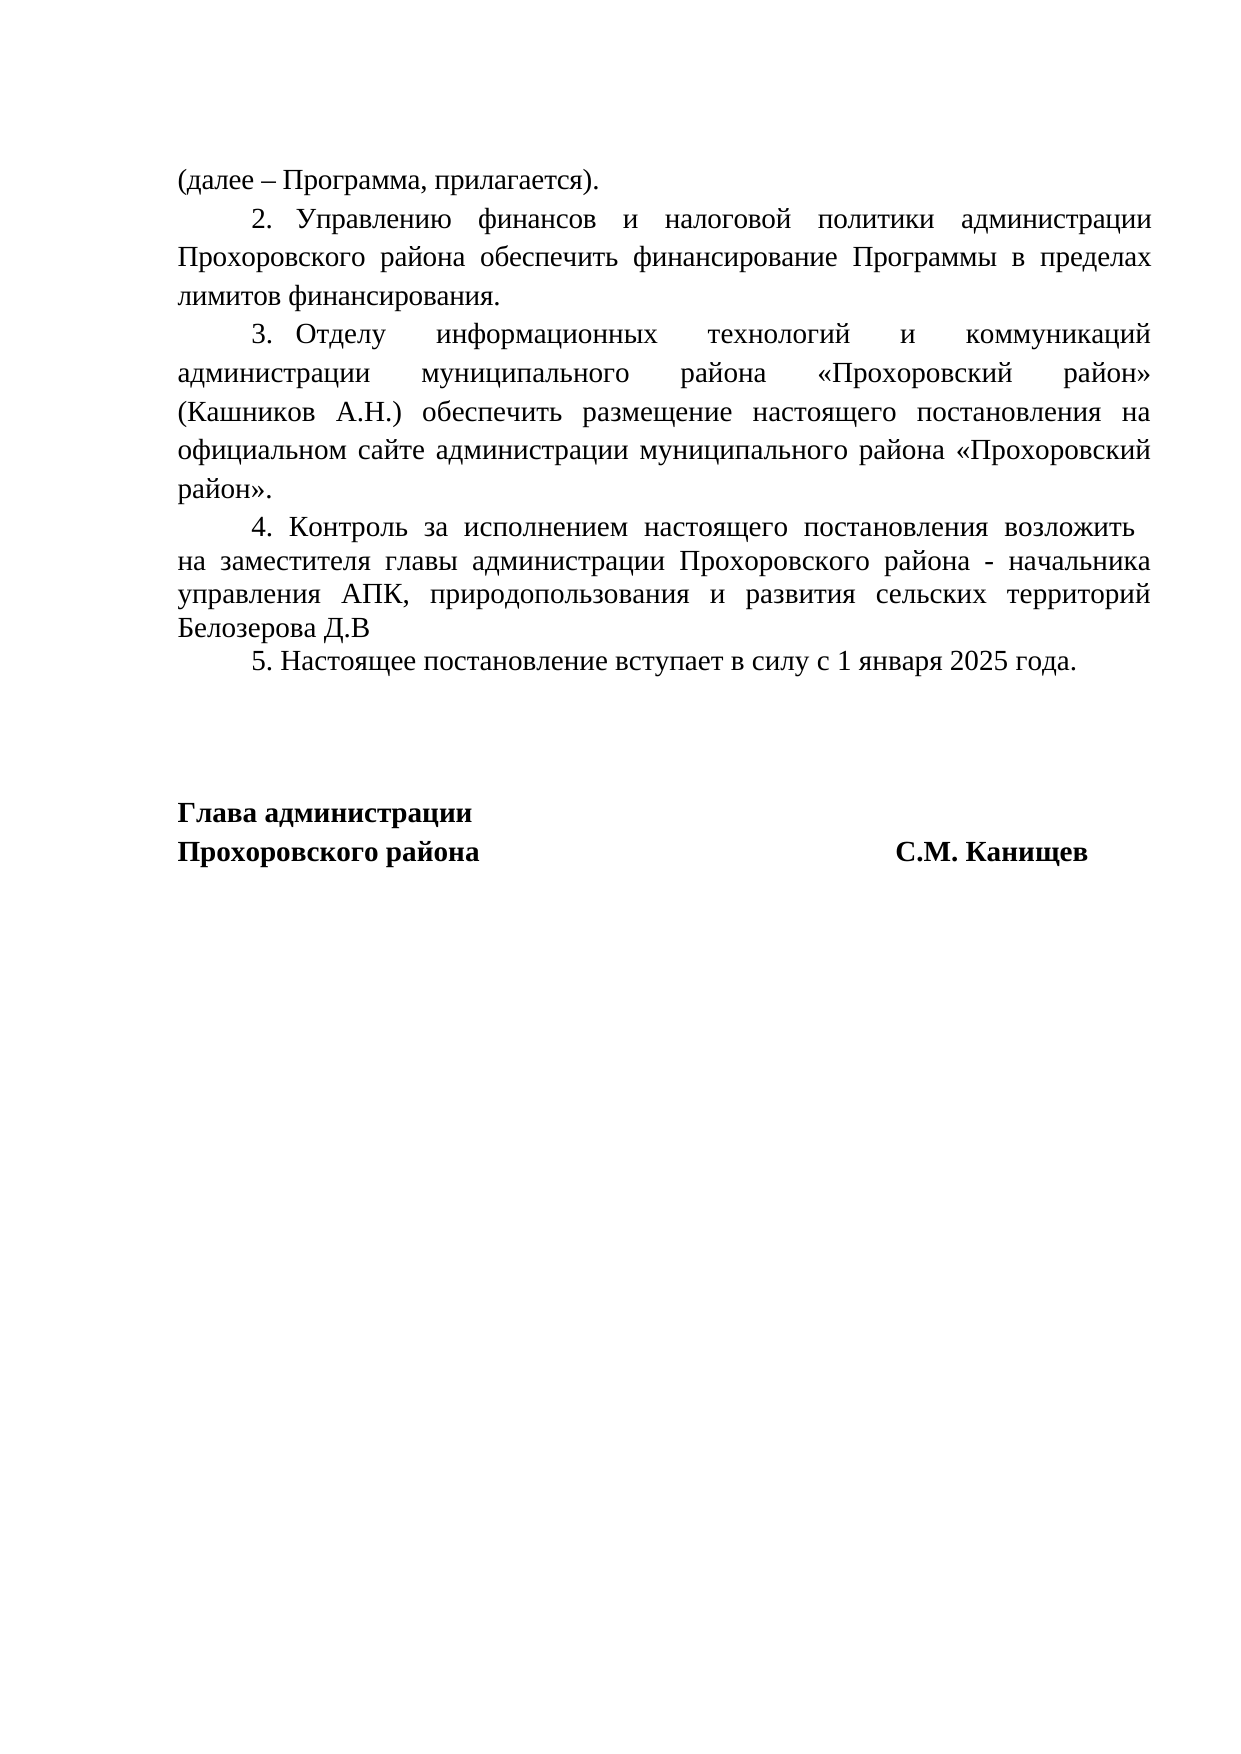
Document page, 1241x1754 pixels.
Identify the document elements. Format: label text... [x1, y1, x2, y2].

text Глава администрации [177, 795, 1152, 828]
text 4. Контроль за исполнением настоящего постановления возложить на заместителя главы администрации Прохоровского района - начальника управления АПК, природопользования и развития сельских территорий Белозерова Д.В [177, 509, 1152, 643]
list Управлению финансов и налоговой политики администрации Прохоровского района обеспечить финансирование Программы в пределах лимитов финансирования. [177, 201, 1152, 312]
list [177, 162, 1152, 196]
list Отделу информационных технологий и коммуникаций администрации муниципального района «Прохоровский район» (Кашников А.Н.) обеспечить размещение настоящего постановления на официальном сайте администрации муниципального района «Прохоровский район». [177, 317, 1152, 504]
text Прохоровского района С.М. Канищев [177, 834, 1152, 867]
text 5. Настоящее постановление вступает в силу с 1 января 2025 года. [177, 643, 1152, 677]
